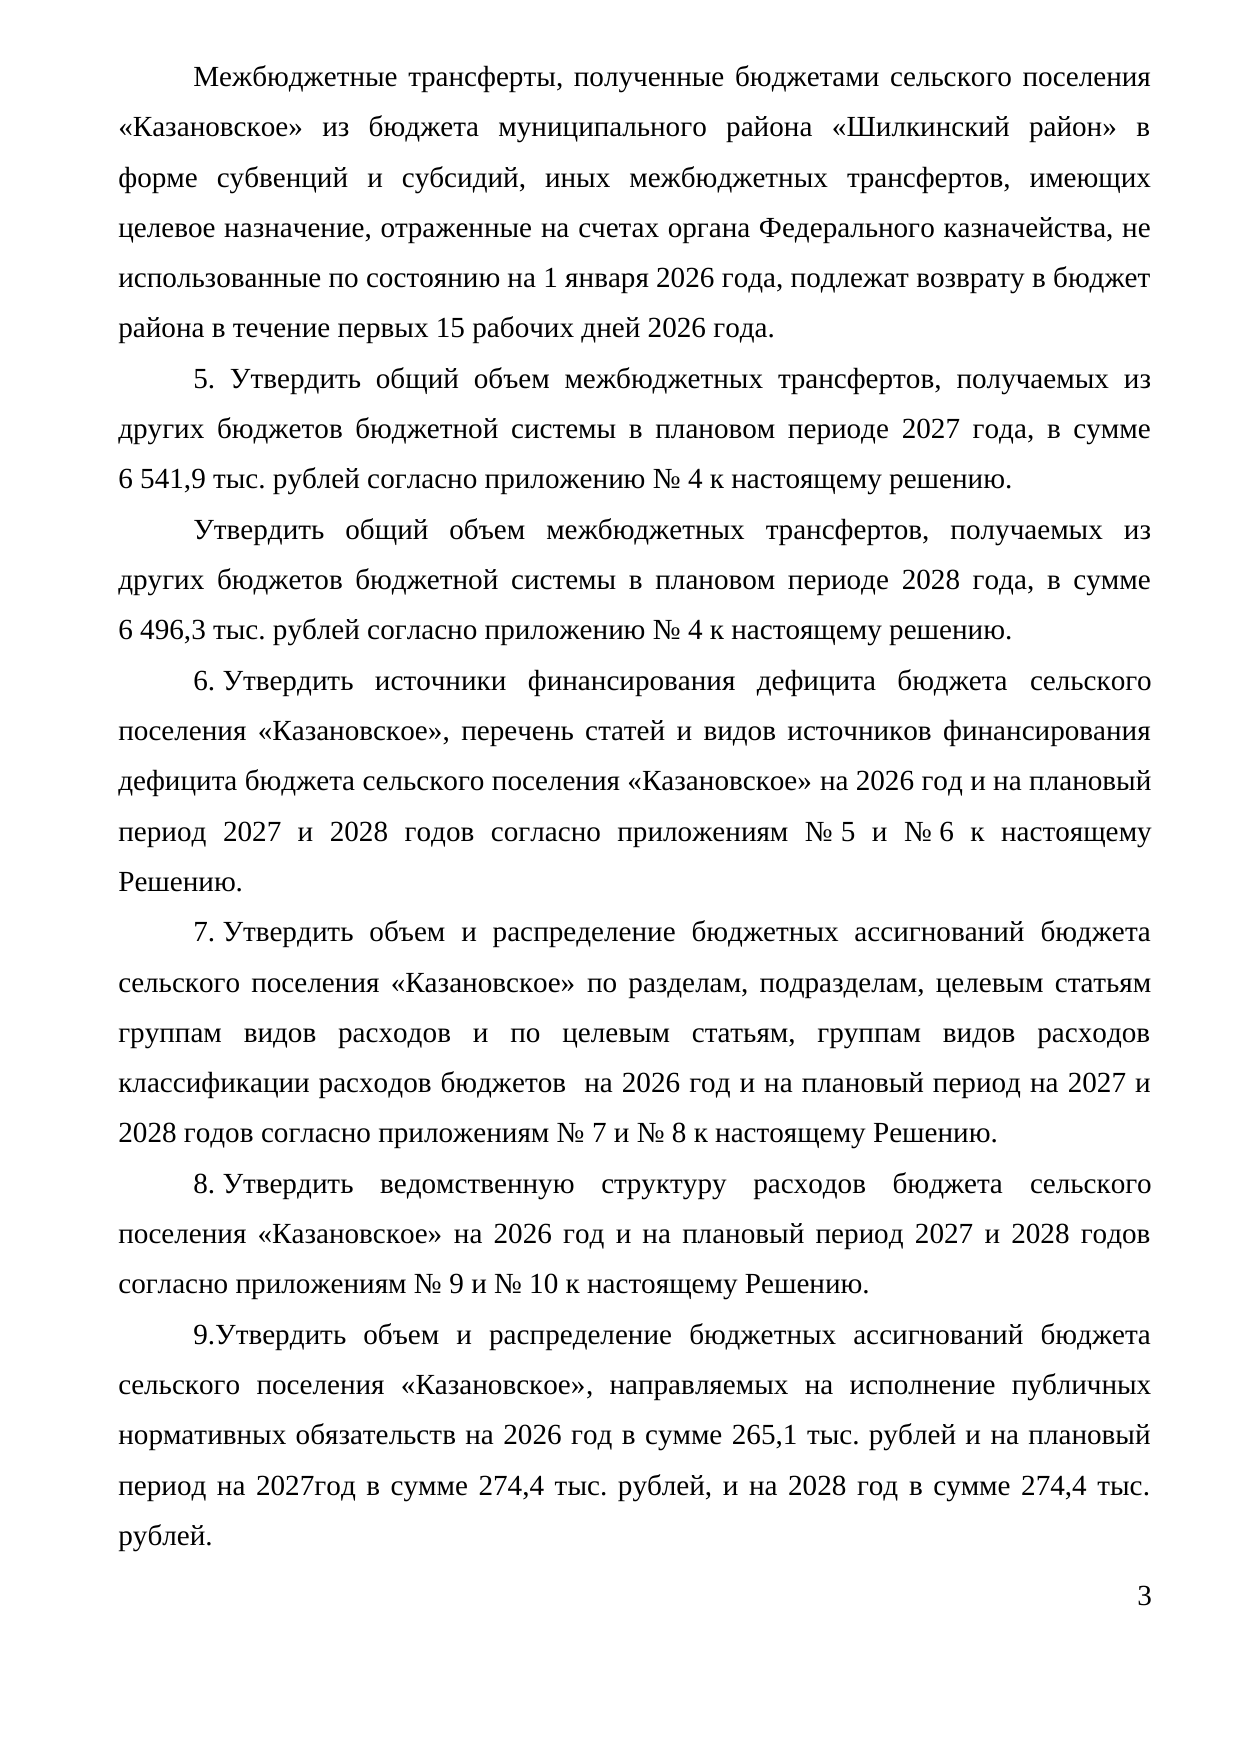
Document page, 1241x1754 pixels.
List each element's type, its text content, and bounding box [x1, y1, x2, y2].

text 9.Утвердить объем и распределение бюджетных ассигнований бюджета сельского поселения «Казановское», направляемых на исполнение публичных нормативных обязательств на 2026 год в сумме 265,1 тыс. рублей и на плановый период на 2027год в сумме 274,4 тыс. рублей, и на 2028 год в сумме 274,4 тыс. рублей. [118, 1317, 1152, 1552]
text 8. Утвердить ведомственную структуру расходов бюджета сельского поселения «Казановское» на 2026 год и на плановый период 2027 и 2028 годов согласно приложениям № 9 и № 10 к настоящему Решению. [118, 1166, 1152, 1300]
text 6. Утвердить источники финансирования дефицита бюджета сельского поселения «Казановское», перечень статей и видов источников финансирования дефицита бюджета сельского поселения «Казановское» на 2026 год и на плановый период 2027 и 2028 годов согласно приложениям № 5 и № 6 к настоящему Решению. [118, 663, 1152, 898]
text 7. Утвердить объем и распределение бюджетных ассигнований бюджета сельского поселения «Казановское» по разделам, подразделам, целевым статьям группам видов расходов и по целевым статьям, группам видов расходов классификации расходов бюджетов на 2026 год и на плановый период на 2027 и 2028 годов согласно приложениям № 7 и № 8 к настоящему Решению. [118, 914, 1152, 1149]
text 5. Утвердить общий объем межбюджетных трансфертов, получаемых из других бюджетов бюджетной системы в плановом периоде 2027 года, в сумме 6 541,9 тыс. рублей согласно приложению № 4 к настоящему решению. [118, 361, 1152, 495]
text Утвердить общий объем межбюджетных трансфертов, получаемых из других бюджетов бюджетной системы в плановом периоде 2028 года, в сумме 6 496,3 тыс. рублей согласно приложению № 4 к настоящему решению. [118, 512, 1152, 646]
text Межбюджетные трансферты, полученные бюджетами сельского поселения «Казановское» из бюджета муниципального района «Шилкинский район» в форме субвенций и субсидий, иных межбюджетных трансфертов, имеющих целевое назначение, отраженные на счетах органа Федерального казначейства, не использованные по состоянию на 1 января 2026 года, подлежат возврату в бюджет района в течение первых 15 рабочих дней 2026 года. [118, 59, 1152, 344]
